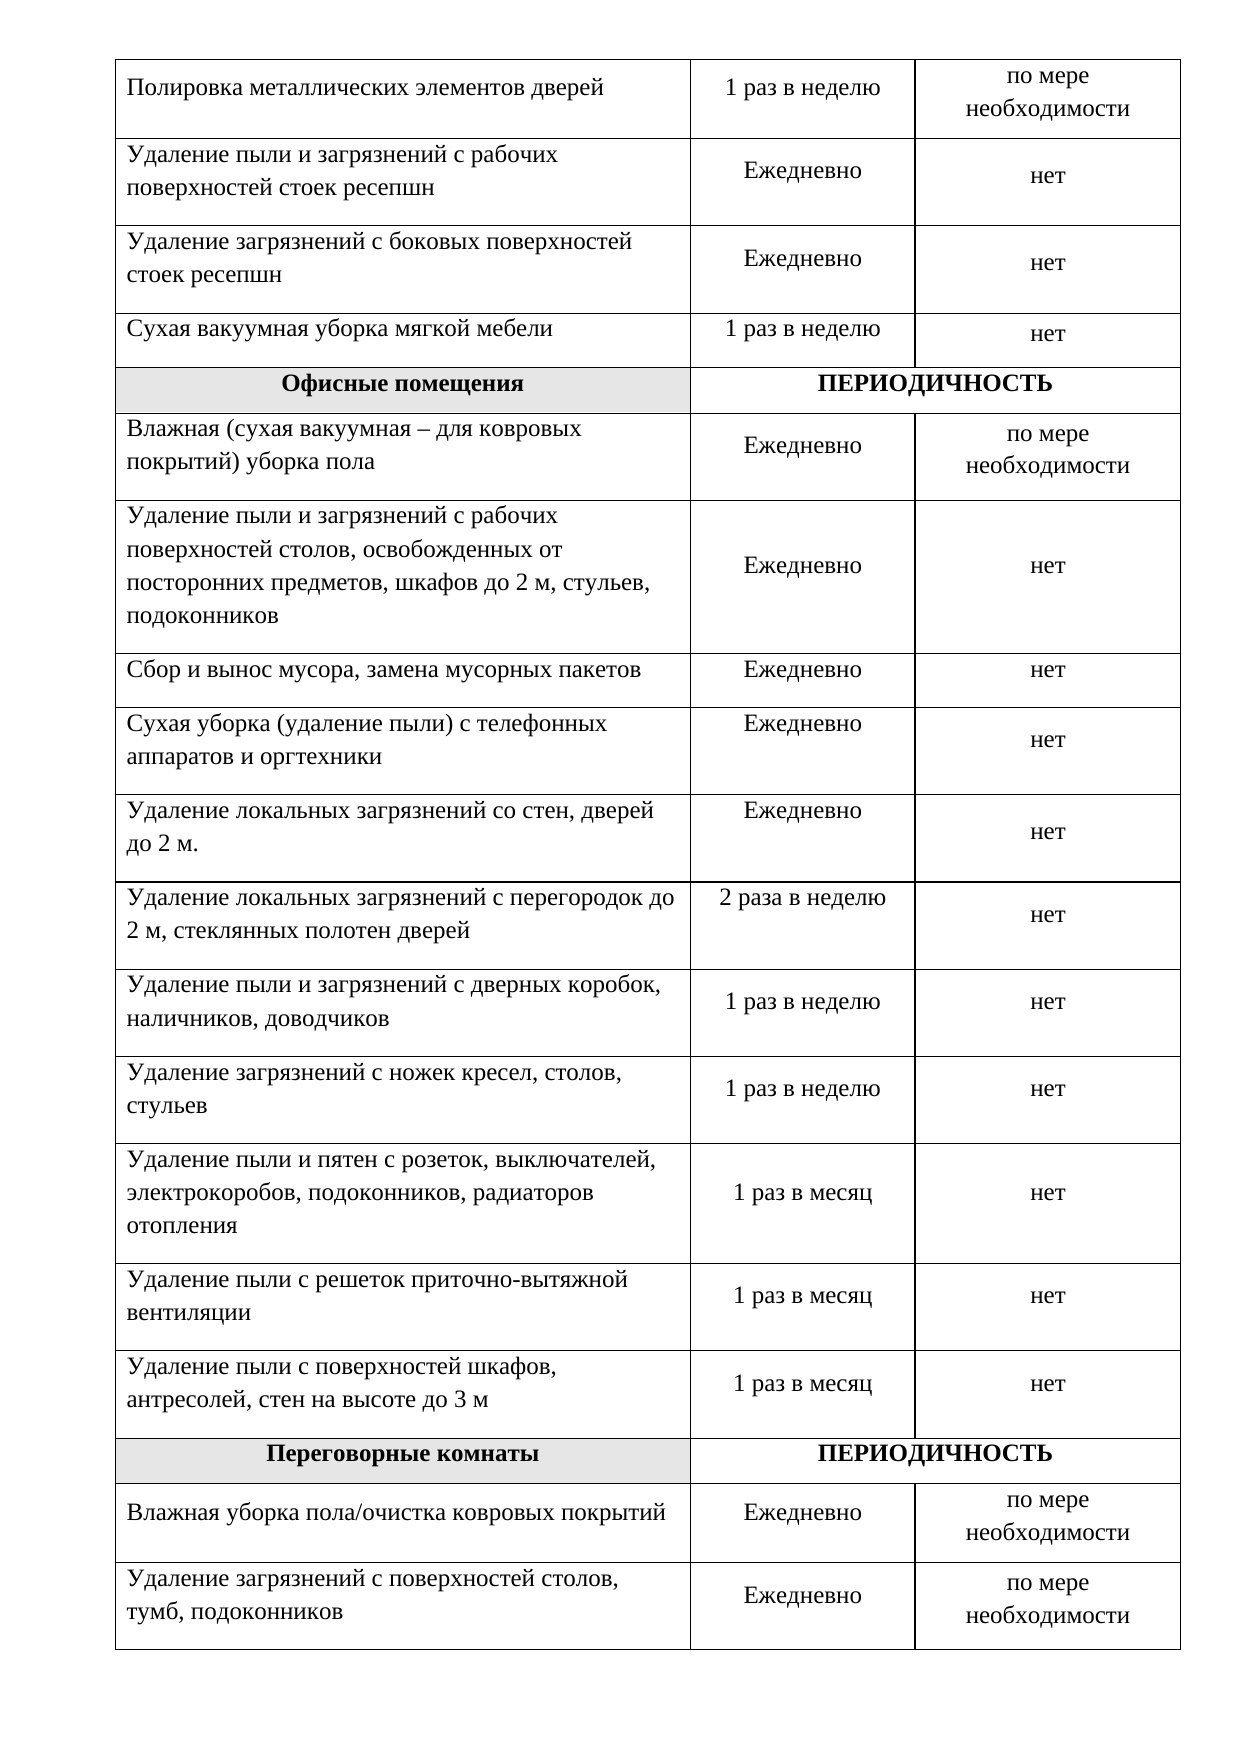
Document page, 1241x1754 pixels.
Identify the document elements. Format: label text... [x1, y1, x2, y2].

table_cell Сухая уборка (удаление пыли) с телефонных аппаратов и оргтехники [116, 708, 690, 794]
table_cell нет [916, 314, 1180, 367]
table_cell нет [916, 654, 1180, 707]
table_cell ПЕРИОДИЧНОСТЬ [691, 1439, 1180, 1483]
table_cell нет [916, 1351, 1180, 1437]
table_cell Удаление пыли и загрязнений с рабочих поверхностей столов, освобожденных от посторонних предметов, шкафов до 2 м, стульев, подоконников [116, 501, 690, 653]
table_cell Удаление загрязнений с поверхностей столов, тумб, подоконников [116, 1563, 690, 1649]
table_cell Удаление загрязнений с ножек кресел, столов, стульев [116, 1057, 690, 1143]
table_cell нет [916, 226, 1180, 312]
table_cell Влажная (сухая вакуумная – для ковровых покрытий) уборка пола [116, 414, 690, 499]
table_cell 1 раз в неделю [691, 60, 914, 138]
table_cell по мере необходимости [916, 1563, 1180, 1649]
table_cell нет [916, 1144, 1180, 1263]
table_cell Ежедневно [691, 1484, 914, 1562]
table_cell Удаление локальных загрязнений с перегородок до 2 м, стеклянных полотен дверей [116, 883, 690, 968]
table_cell 1 раз в неделю [691, 314, 914, 367]
table_cell нет [916, 139, 1180, 225]
table_cell Ежедневно [691, 226, 914, 312]
table_cell Офисные помещения [116, 368, 690, 412]
table_cell ПЕРИОДИЧНОСТЬ [691, 368, 1180, 412]
table_cell 1 раз в месяц [691, 1144, 914, 1263]
table_cell нет [916, 883, 1180, 968]
table_cell Ежедневно [691, 139, 914, 225]
table_cell Удаление пыли с решеток приточно-вытяжной вентиляции [116, 1264, 690, 1350]
table_cell Сухая вакуумная уборка мягкой мебели [116, 314, 690, 367]
table_cell нет [916, 501, 1180, 653]
table_cell Удаление локальных загрязнений со стен, дверей до 2 м. [116, 795, 690, 881]
table_cell 1 раз в неделю [691, 1057, 914, 1143]
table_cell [916, 60, 1180, 138]
table_cell Удаление пыли с поверхностей шкафов, антресолей, стен на высоте до 3 м [116, 1351, 690, 1437]
table_cell Удаление пыли и пятен с розеток, выключателей, электрокоробов, подоконников, радиаторов отопления [116, 1144, 690, 1263]
table_cell 1 раз в неделю [691, 970, 914, 1056]
table_cell Ежедневно [691, 795, 914, 881]
table_cell Полировка металлических элементов дверей [116, 60, 690, 138]
table_cell Удаление загрязнений с боковых поверхностей стоек ресепшн [116, 226, 690, 312]
table_cell Удаление пыли и загрязнений с рабочих поверхностей стоек ресепшн [116, 139, 690, 225]
table_cell Ежедневно [691, 501, 914, 653]
table_cell Ежедневно [691, 1563, 914, 1649]
table_cell по мере необходимости [916, 1484, 1180, 1562]
table_cell по мере необходимости [916, 414, 1180, 499]
table_cell 2 раза в неделю [691, 883, 914, 968]
table_cell Удаление пыли и загрязнений с дверных коробок, наличников, доводчиков [116, 970, 690, 1056]
table_cell Ежедневно [691, 414, 914, 499]
table_cell нет [916, 795, 1180, 881]
table_cell 1 раз в месяц [691, 1351, 914, 1437]
table_cell нет [916, 1264, 1180, 1350]
table_cell Сбор и вынос мусора, замена мусорных пакетов [116, 654, 690, 707]
table_cell нет [916, 1057, 1180, 1143]
table_cell Влажная уборка пола/очистка ковровых покрытий [116, 1484, 690, 1562]
table_cell Ежедневно [691, 708, 914, 794]
table_cell нет [916, 708, 1180, 794]
table_cell Переговорные комнаты [116, 1439, 690, 1483]
table_cell нет [916, 970, 1180, 1056]
table_cell 1 раз в месяц [691, 1264, 914, 1350]
table_cell Ежедневно [691, 654, 914, 707]
